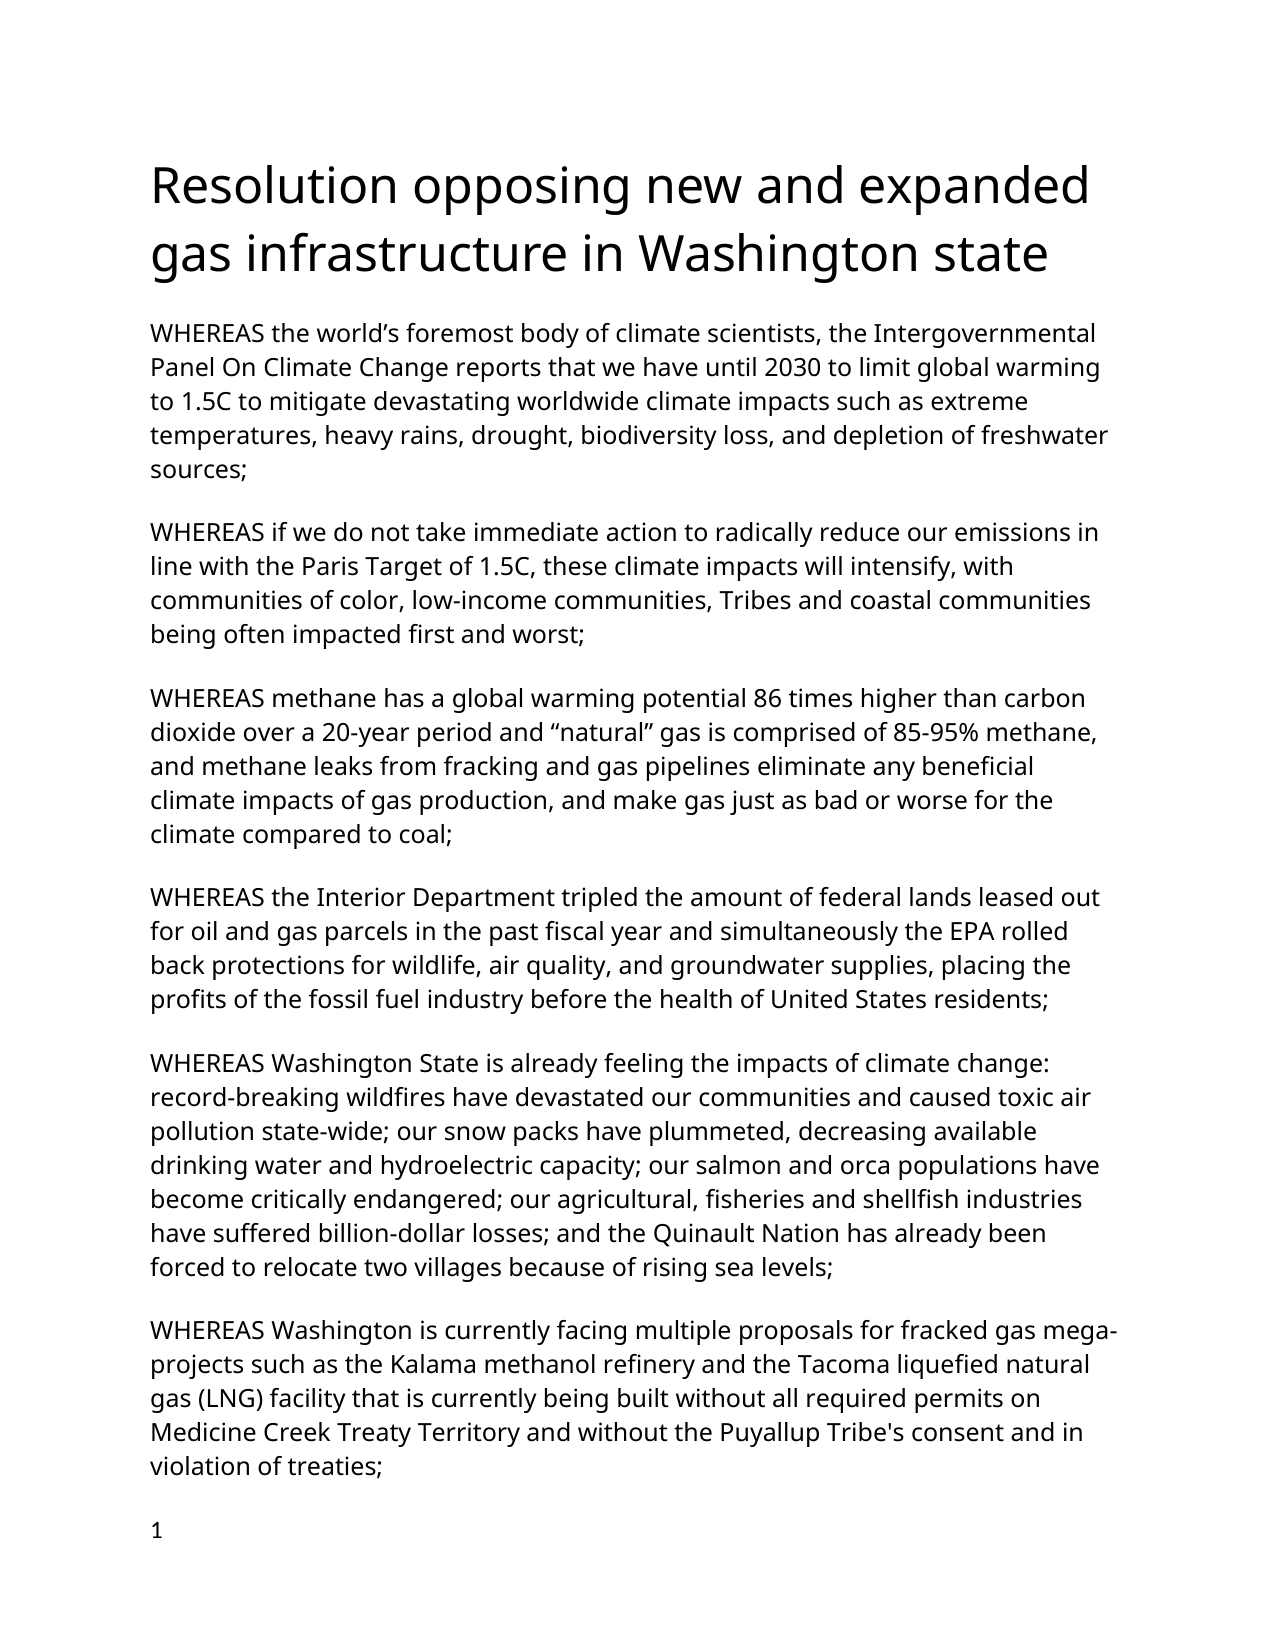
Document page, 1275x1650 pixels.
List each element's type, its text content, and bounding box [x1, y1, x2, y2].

text WHEREAS Washington State is already feeling the impacts of climate change: record-breaking wildfires have devastated our communities and caused toxic air pollution state-wide; our snow packs have plummeted, decreasing available drinking water and hydroelectric capacity; our salmon and orca populations have become critically endangered; our agricultural, fisheries and shellfish industries have suffered billion-dollar losses; and the Quinault Nation has already been forced to relocate two villages because of rising sea levels; [150, 1045, 1125, 1284]
text Resolution opposing new and expanded gas infrastructure in Washington state [150, 150, 1125, 286]
text WHEREAS Washington is currently facing multiple proposals for fracked gas mega-projects such as the Kalama methanol refinery and the Tacoma liquefied natural gas (LNG) facility that is currently being built without all required permits on Medicine Creek Treaty Territory and without the Puyallup Tribe's consent and in violation of treaties; [150, 1313, 1125, 1483]
text WHEREAS the Interior Department tripled the amount of federal lands leased out for oil and gas parcels in the past fiscal year and simultaneously the EPA rolled back protections for wildlife, air quality, and groundwater supplies, placing the profits of the fossil fuel industry before the health of United States residents; [150, 880, 1125, 1016]
text WHEREAS methane has a global warming potential 86 times higher than carbon dioxide over a 20-year period and “natural” gas is comprised of 85-95% methane, and methane leaks from fracking and gas pipelines eliminate any beneficial climate impacts of gas production, and make gas just as bad or worse for the climate compared to coal; [150, 680, 1125, 851]
text WHEREAS if we do not take immediate action to radically reduce our emissions in line with the Paris Target of 1.5C, these climate impacts will intensify, with communities of color, low-income communities, Tribes and coastal communities being often impacted first and worst; [150, 515, 1125, 651]
text WHEREAS the world’s foremost body of climate scientists, the Intergovernmental Panel On Climate Change reports that we have until 2030 to limit global warming to 1.5C to mitigate devastating worldwide climate impacts such as extreme temperatures, heavy rains, drought, biodiversity loss, and depletion of freshwater sources; [150, 315, 1125, 486]
